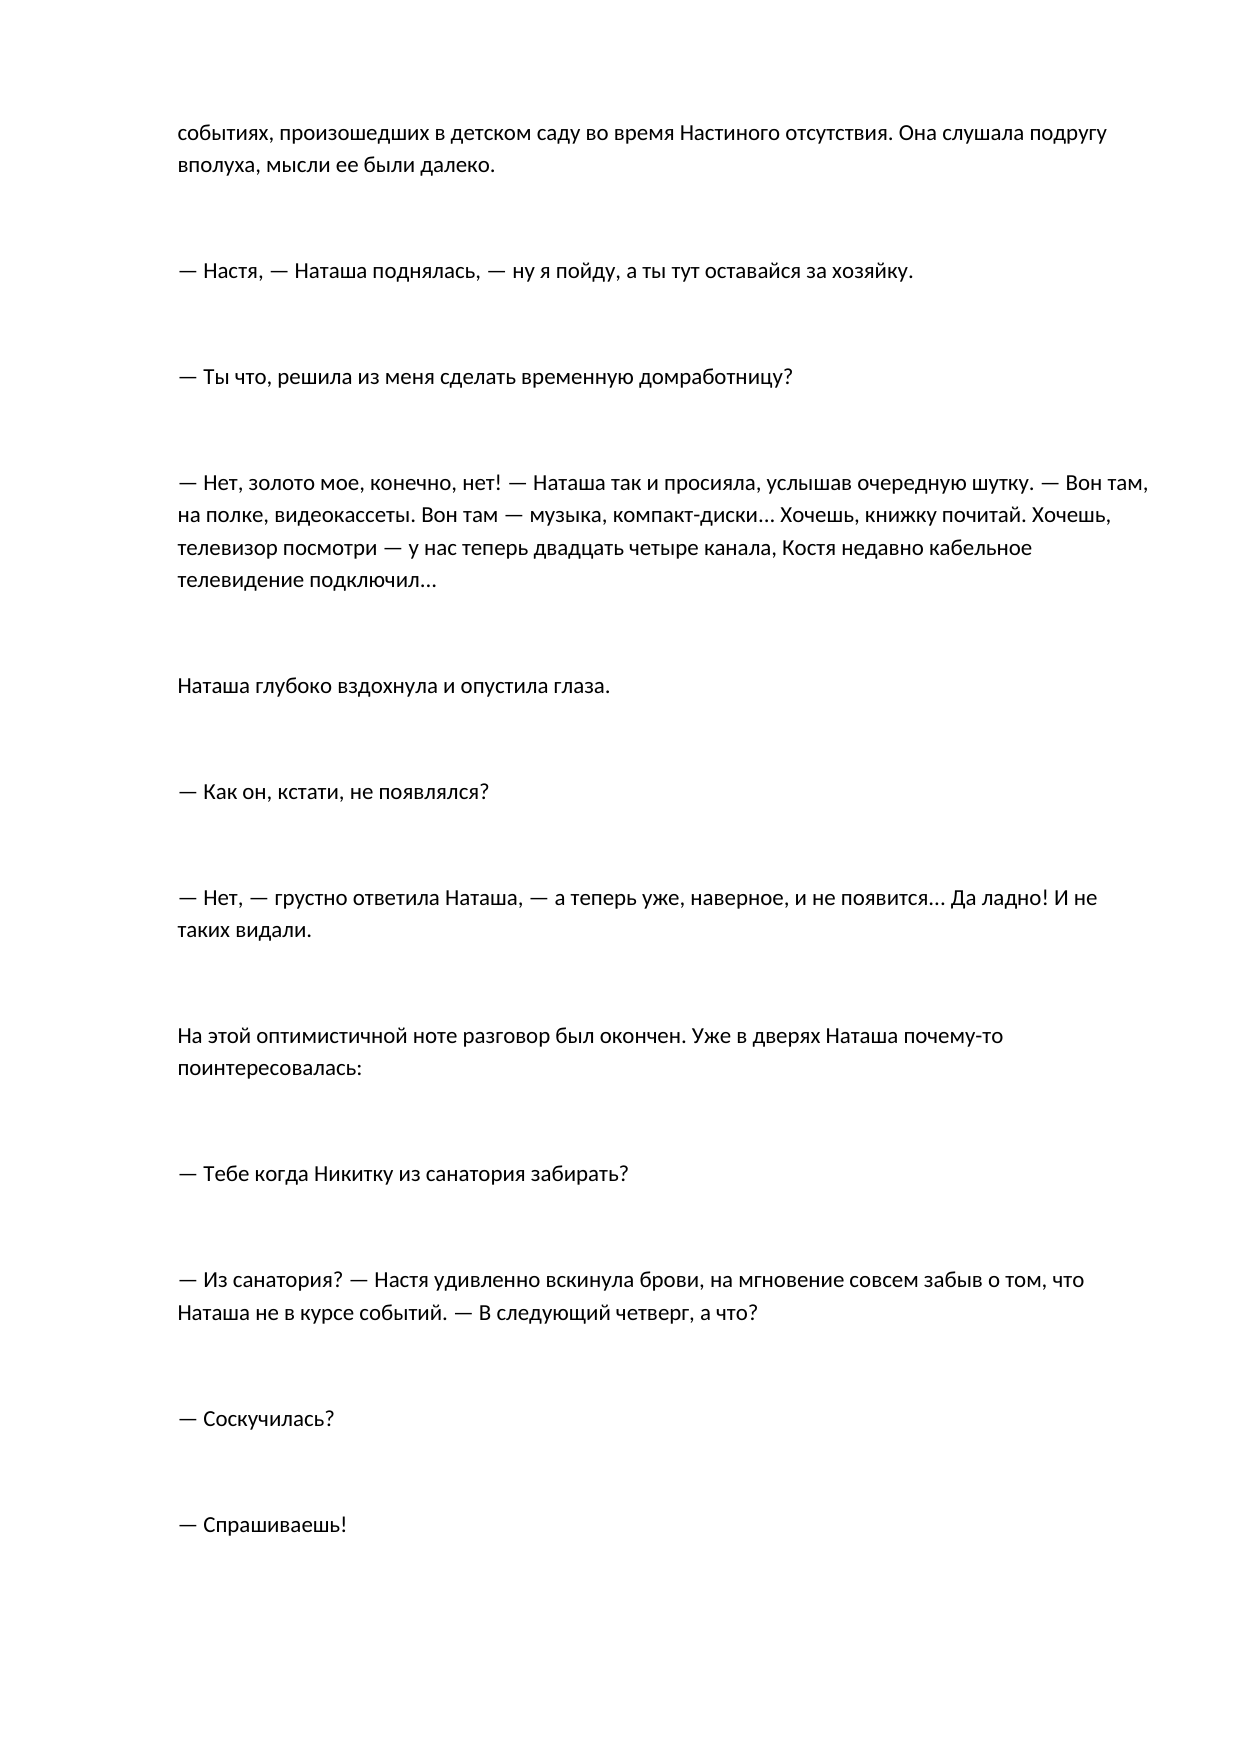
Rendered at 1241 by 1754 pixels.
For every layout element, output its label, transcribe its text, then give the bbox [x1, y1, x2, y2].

text — Соскучилась? [177, 1404, 1152, 1432]
text — Спрашиваешь! [177, 1510, 1152, 1538]
text — Из санатория? — Настя удивленно вскинула брови, на мгновение совсем забыв о том, что Наташа не в курсе событий. — В следующий четверг, а что? [177, 1266, 1152, 1326]
text Наташа глубоко вздохнула и опустила глаза. [177, 671, 1152, 699]
text — Нет, — грустно ответила Наташа, — а теперь уже, наверное, и не появится... Да ладно! И не таких видали. [177, 883, 1152, 943]
text — Нет, золото мое, конечно, нет! — Наташа так и просияла, услышав очередную шутку. — Вон там, на полке, видеокассеты. Вон там — музыка, компакт-диски... Хочешь, книжку почитай. Хочешь, телевизор посмотри — у нас теперь двадцать четыре канала, Костя недавно кабельное телевидение подключил... [177, 468, 1152, 593]
text — Настя, — Наташа поднялась, — ну я пойду, а ты тут оставайся за хозяйку. [177, 256, 1152, 284]
text — Как он, кстати, не появлялся? [177, 777, 1152, 805]
text На этой оптимистичной ноте разговор был окончен. Уже в дверях Наташа почему-то поинтересовалась: [177, 1021, 1152, 1082]
text — Ты что, решила из меня сделать временную домработницу? [177, 362, 1152, 390]
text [177, 118, 1152, 178]
text — Тебе когда Никитку из санатория забирать? [177, 1159, 1152, 1188]
